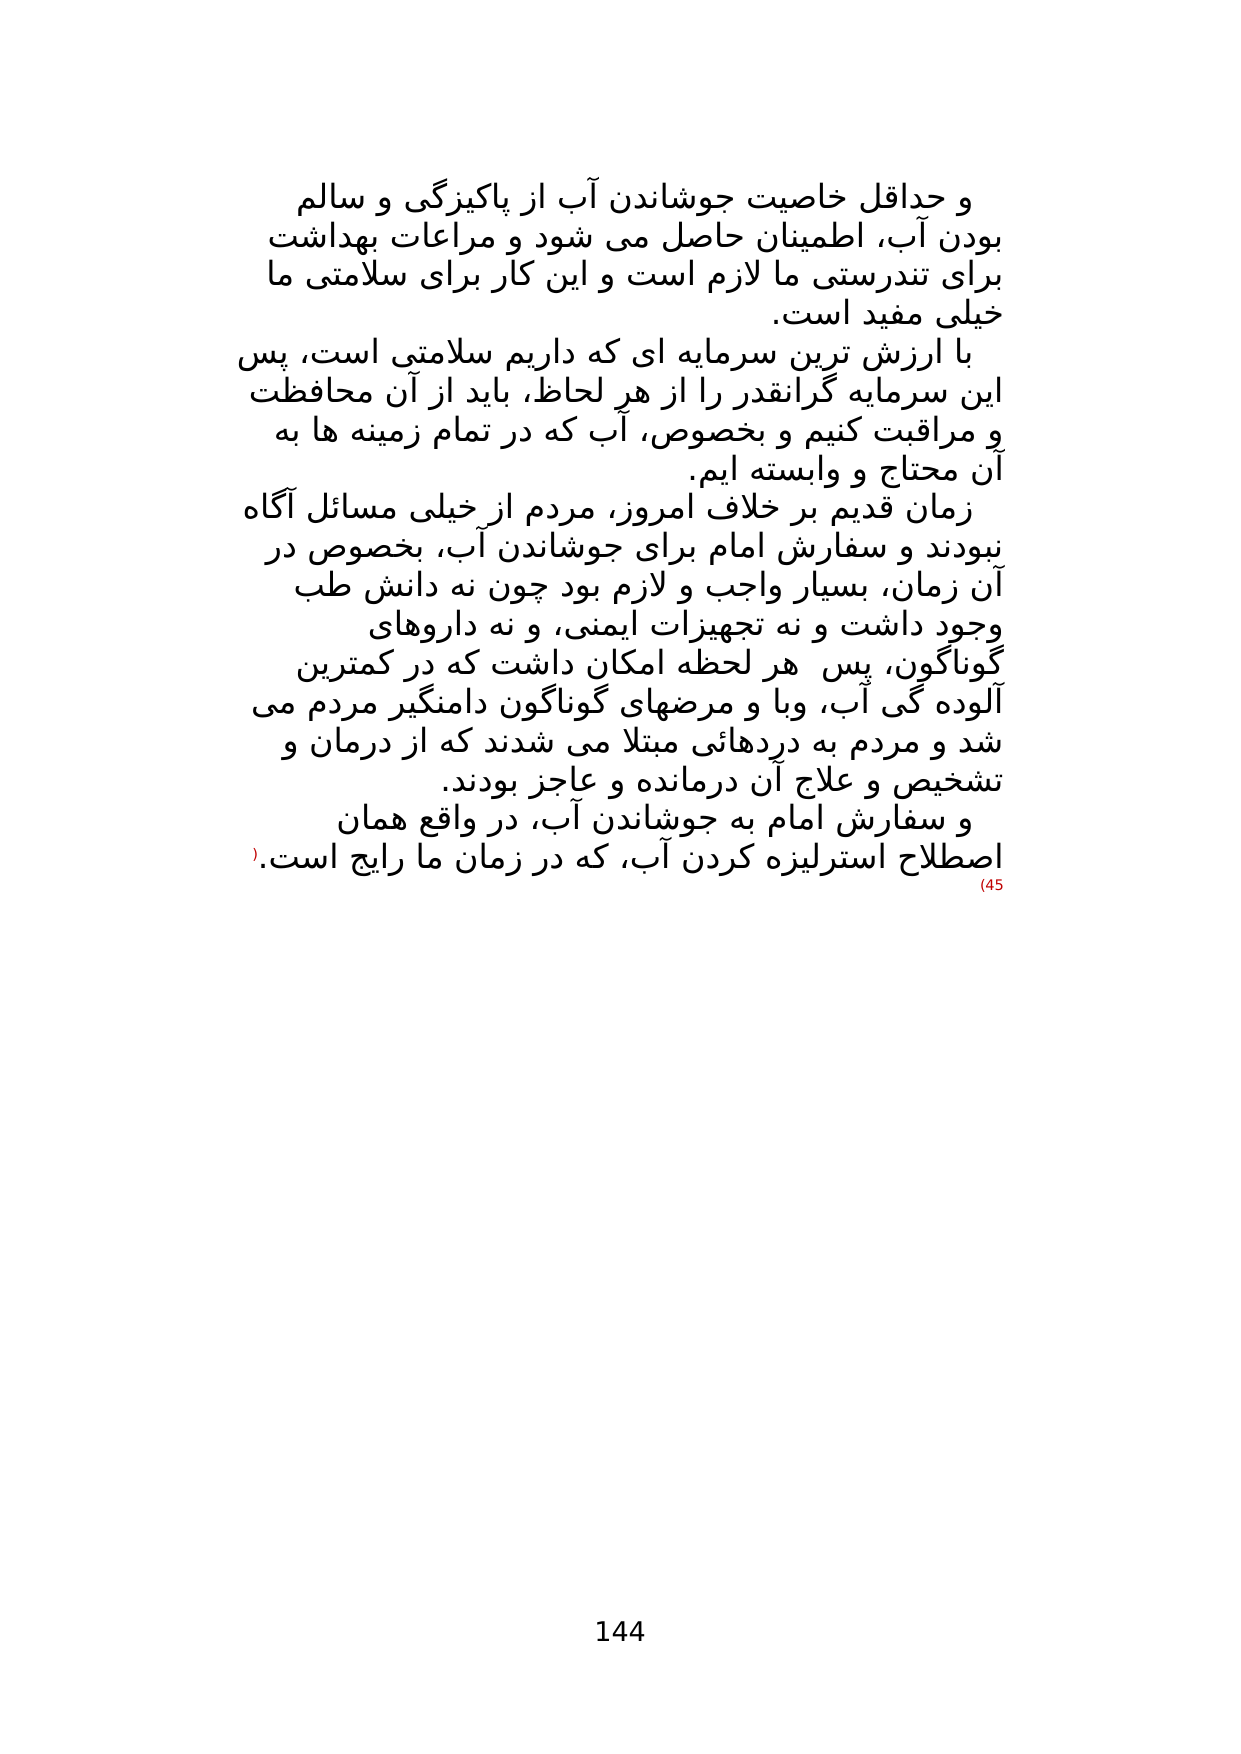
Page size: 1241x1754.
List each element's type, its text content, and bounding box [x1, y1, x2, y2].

text با ارزش ترين سرمايه اى كه داريم سلامتى است، پس اين سرمايه گرانقدر را از هر لحاظ، بايد از آن محافظت و مراقبت كنيم و بخصوص، آب كه در تمام زمينه ها به آن محتاج و وابسته ايم. [236, 333, 1004, 488]
text و حداقل خاصيت جوشاندن آب از پاكيزگى و سالم بودن آب، اطمينان حاصل مى شود و مراعات بهداشت براى تندرستى ما لازم است و اين كار براى سلامتى ما خيلى مفيد است. [236, 177, 1004, 333]
text و سفارش امام به جوشاندن آب، در واقع همان اصطلاح استرليزه كردن آب، كه در زمان ما رايج است.(45) [236, 799, 1004, 906]
text زمان قديم بر خلاف امروز، مردم از خيلى مسائل آگاه نبودند و سفارش امام براى جوشاندن آب، بخصوص در آن زمان، بسيار واجب و لازم بود چون نه دانش طب وجود داشت و نه تجهيزات ايمنى، و نه داروهاى گوناگون، پس ‍ هر لحظه امكان داشت كه در كمترين آلوده گى آب، وبا و مرضهاى گوناگون دامنگير مردم مى شد و مردم به دردهائى مبتلا مى شدند كه از درمان و تشخيص و علاج آن درمانده و عاجز بودند. [236, 488, 1004, 799]
